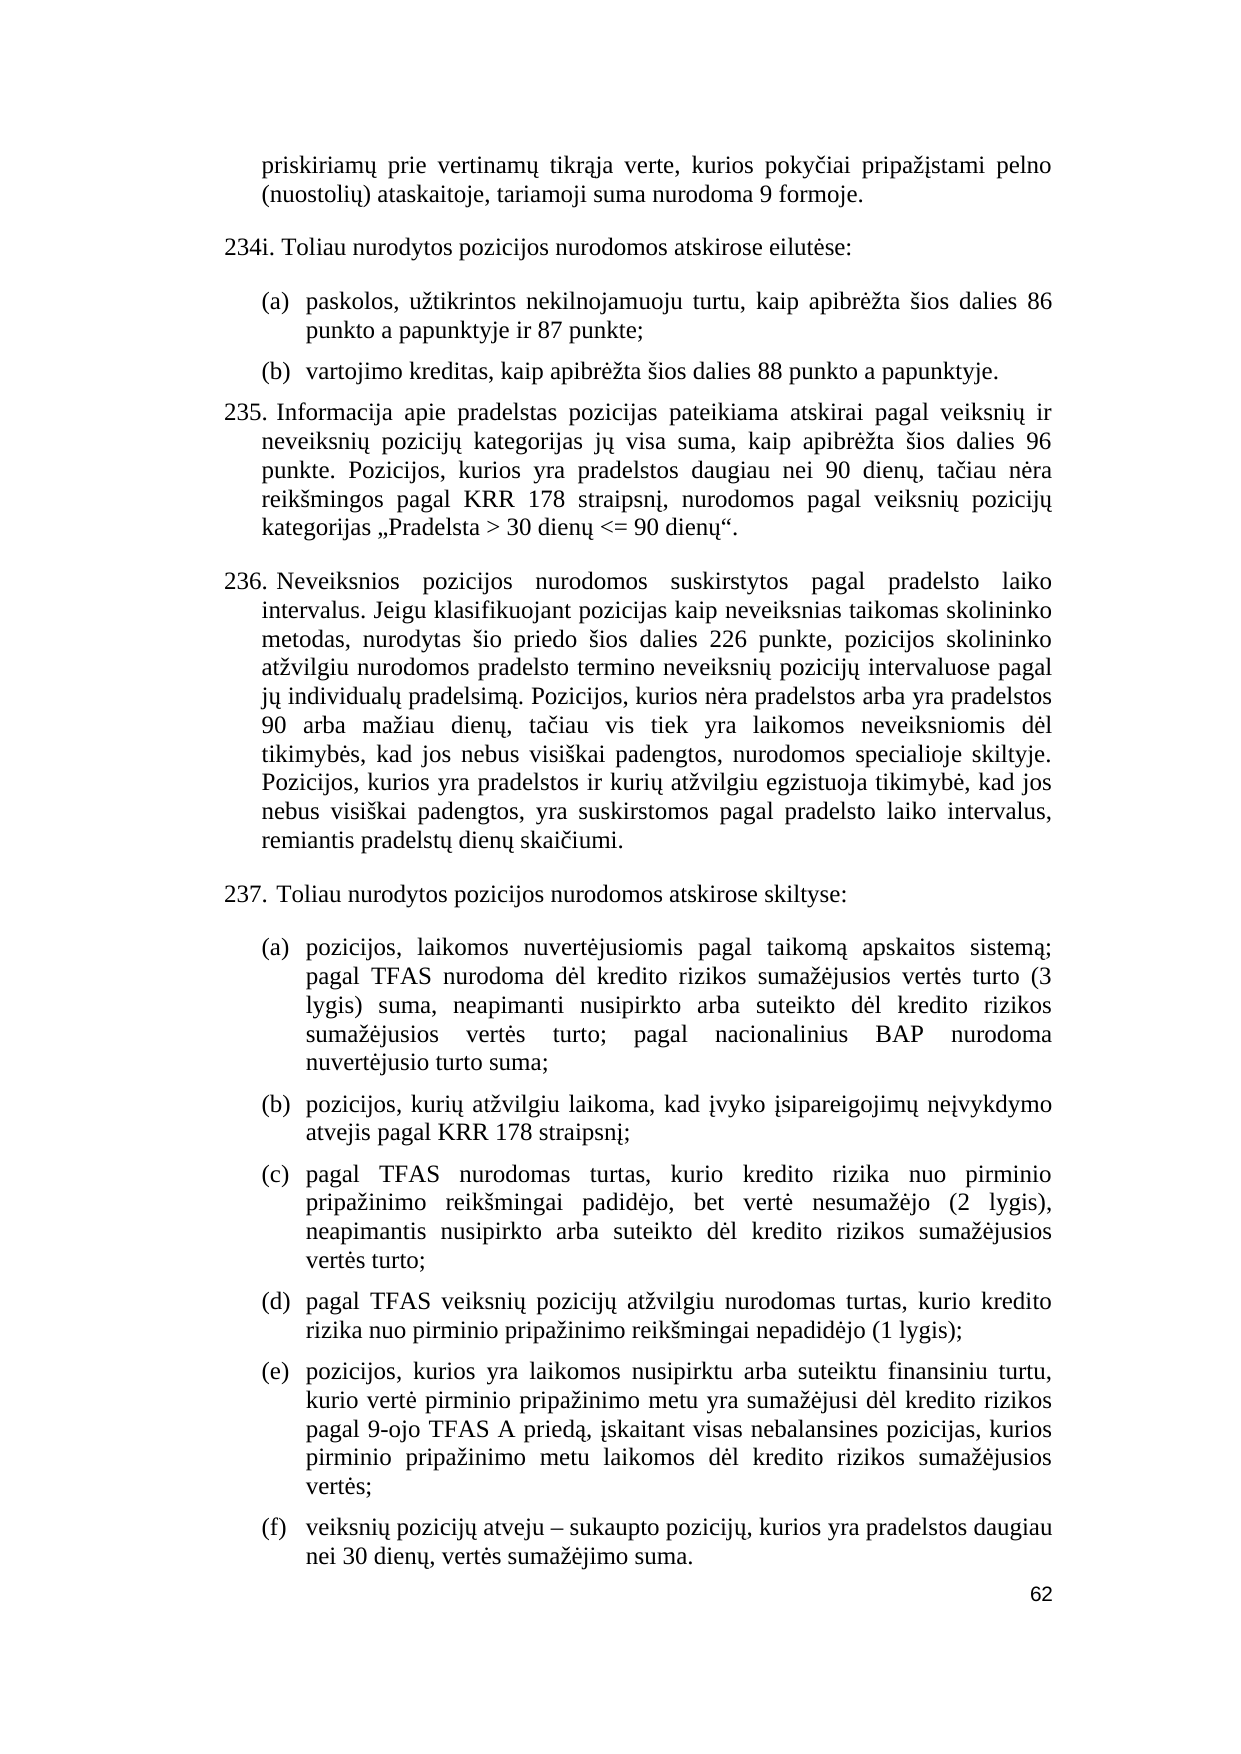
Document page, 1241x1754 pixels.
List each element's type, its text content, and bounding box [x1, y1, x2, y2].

list paskolos, užtikrintos nekilnojamuoju turtu, kaip apibrėžta šios dalies 86 punkto a papunktyje ir 87 punkte; [261, 286, 1053, 344]
text Neveiksnios pozicijos nurodomos suskirstytos pagal pradelsto laiko intervalus. Jeigu klasifikuojant pozicijas kaip neveiksnias taikomas skolininko metodas, nurodytas šio priedo šios dalies 226 punkte, pozicijos skolininko atžvilgiu nurodomos pradelsto termino neveiksnių pozicijų intervaluose pagal jų individualų pradelsimą. Pozicijos, kurios nėra pradelstos arba yra pradelstos 90 arba mažiau dienų, tačiau vis tiek yra laikomos neveiksniomis dėl tikimybės, kad jos nebus visiškai padengtos, nurodomos specialioje skiltyje. Pozicijos, kurios yra pradelstos ir kurių atžvilgiu egzistuoja tikimybė, kad jos nebus visiškai padengtos, yra suskirstomos pagal pradelsto laiko intervalus, remiantis pradelstų dienų skaičiumi. [224, 566, 1053, 854]
list pagal TFAS veiksnių pozicijų atžvilgiu nurodomas turtas, kurio kredito rizika nuo pirminio pripažinimo reikšmingai nepadidėjo (1 lygis); [261, 1286, 1053, 1344]
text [224, 150, 1053, 207]
list pozicijos, kurios yra laikomos nusipirktu arba suteiktu finansiniu turtu, kurio vertė pirminio pripažinimo metu yra sumažėjusi dėl kredito rizikos pagal 9-ojo TFAS A priedą, įskaitant visas nebalansines pozicijas, kurios pirminio pripažinimo metu laikomos dėl kredito rizikos sumažėjusios vertės; [261, 1356, 1053, 1500]
text Toliau nurodytos pozicijos nurodomos atskirose skiltyse: [224, 879, 1053, 907]
list vartojimo kreditas, kaip apibrėžta šios dalies 88 punkto a papunktyje. [261, 356, 1053, 385]
list pozicijos, kurių atžvilgiu laikoma, kad įvyko įsipareigojimų neįvykdymo atvejis pagal KRR 178 straipsnį; [261, 1089, 1053, 1146]
list 234i. Toliau nurodytos pozicijos nurodomos atskirose eilutėse: [224, 232, 1053, 261]
list pagal TFAS nurodomas turtas, kurio kredito rizika nuo pirminio pripažinimo reikšmingai padidėjo, bet vertė nesumažėjo (2 lygis), neapimantis nusipirkto arba suteikto dėl kredito rizikos sumažėjusios vertės turto; [261, 1159, 1053, 1274]
list veiksnių pozicijų atveju – sukaupto pozicijų, kurios yra pradelstos daugiau nei 30 dienų, vertės sumažėjimo suma. [261, 1512, 1053, 1570]
list pozicijos, laikomos nuvertėjusiomis pagal taikomą apskaitos sistemą; pagal TFAS nurodoma dėl kredito rizikos sumažėjusios vertės turto (3 lygis) suma, neapimanti nusipirkto arba suteikto dėl kredito rizikos sumažėjusios vertės turto; pagal nacionalinius BAP nurodoma nuvertėjusio turto suma; [261, 932, 1053, 1076]
text Informacija apie pradelstas pozicijas pateikiama atskirai pagal veiksnių ir neveiksnių pozicijų kategorijas jų visa suma, kaip apibrėžta šios dalies 96 punkte. Pozicijos, kurios yra pradelstos daugiau nei 90 dienų, tačiau nėra reikšmingos pagal KRR 178 straipsnį, nurodomos pagal veiksnių pozicijų kategorijas „Pradelsta > 30 dienų <= 90 dienų“. [224, 397, 1053, 541]
